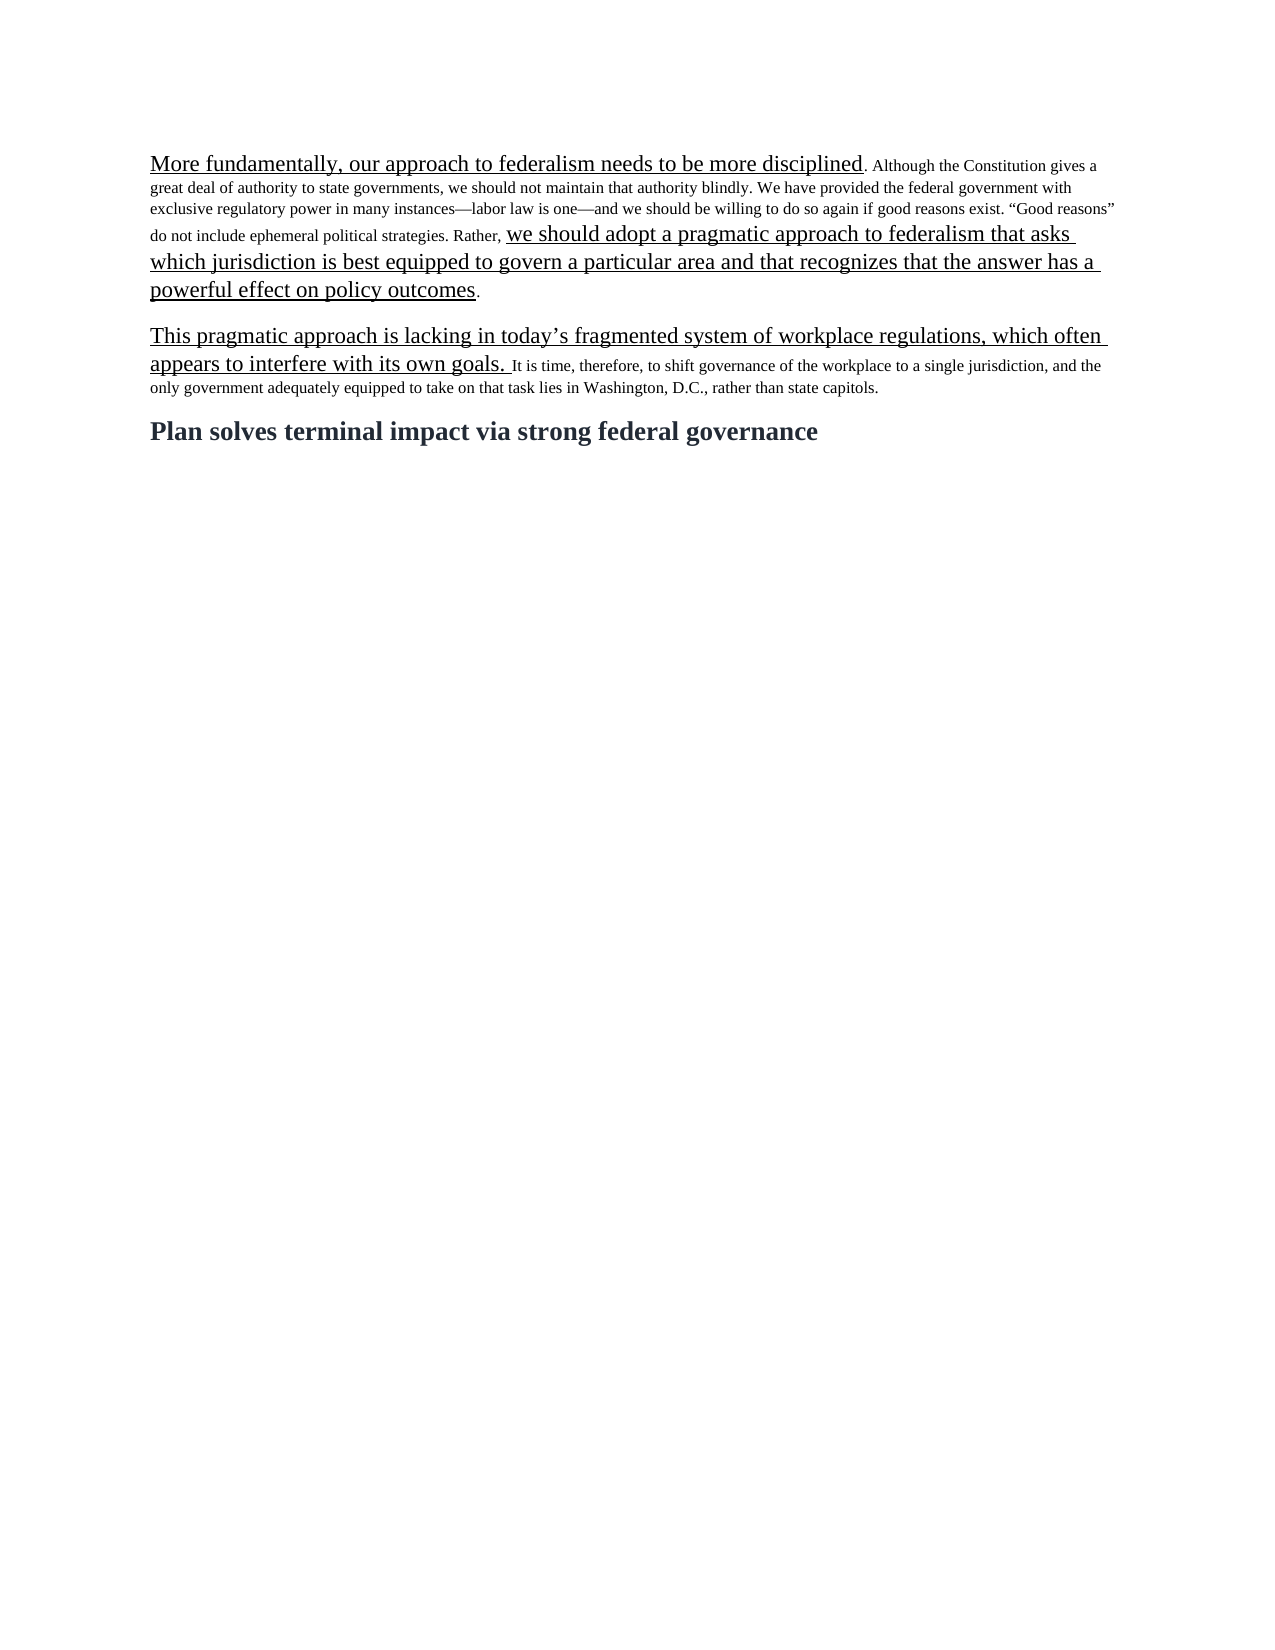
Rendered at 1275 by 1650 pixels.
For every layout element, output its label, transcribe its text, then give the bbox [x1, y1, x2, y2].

text Plan solves terminal impact via strong federal governance [150, 415, 1125, 446]
text More fundamentally, our approach to federalism needs to be more disciplined. Although the Constitution gives a great deal of authority to state governments, we should not maintain that authority blindly. We have provided the federal government with exclusive regulatory power in many instances—labor law is one—and we should be willing to do so again if good reasons exist. “Good reasons” do not include ephemeral political strategies. Rather, we should adopt a pragmatic approach to federalism that asks which jurisdiction is best equipped to govern a particular area and that recognizes that the answer has a powerful effect on policy outcomes. [150, 150, 1125, 303]
text This pragmatic approach is lacking in today’s fragmented system of workplace regulations, which often appears to interfere with its own goals. It is time, therefore, to shift governance of the workplace to a single jurisdiction, and the only government adequately equipped to take on that task lies in Washington, D.C., rather than state capitols. [150, 322, 1125, 397]
